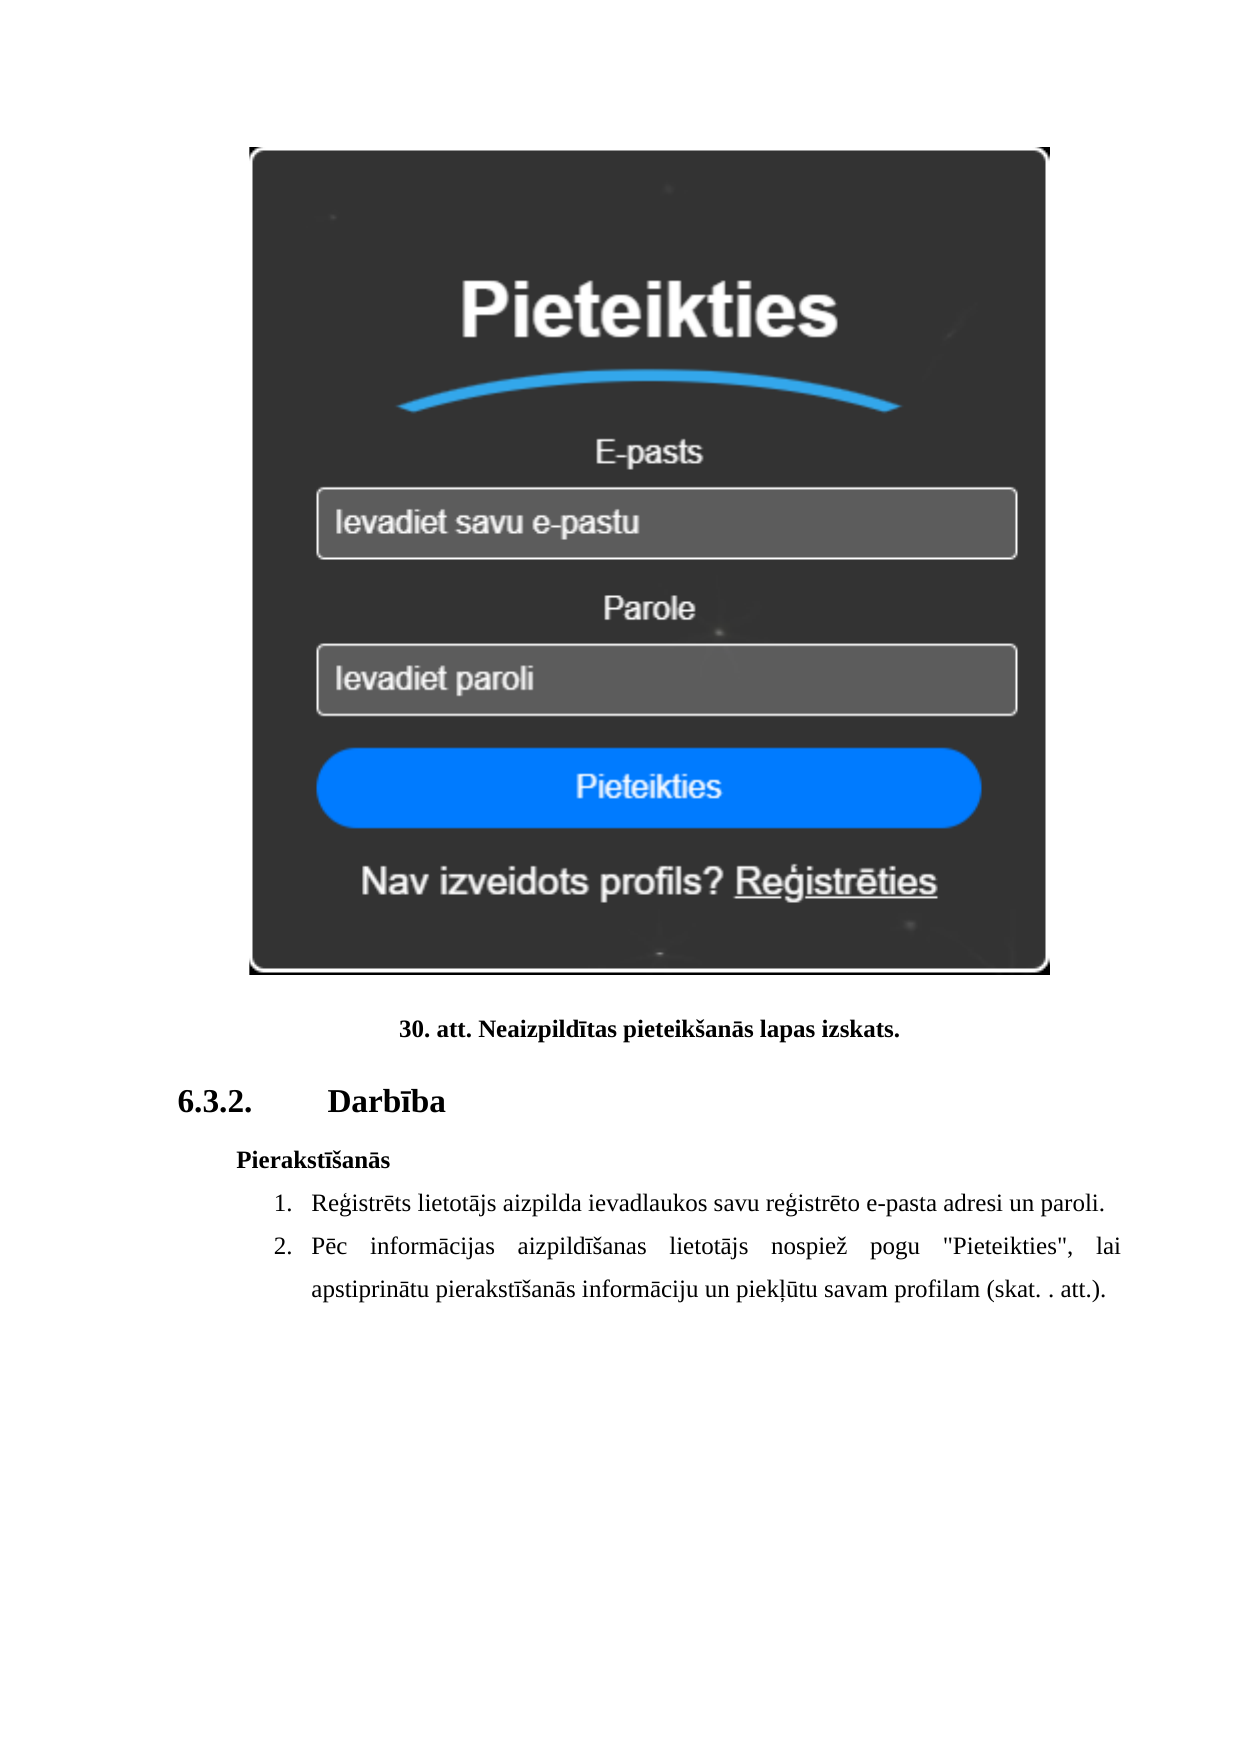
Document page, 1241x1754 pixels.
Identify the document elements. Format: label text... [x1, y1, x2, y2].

text Pierakstīšanās [177, 1145, 1122, 1174]
list Pēc informācijas aizpildīšanas lietotājs nospiež pogu "Pieteikties", lai apstiprinātu pierakstīšanās informāciju un piekļūtu savam profilam (skat. 27. att.). [274, 1231, 1122, 1303]
text 30. att. Neaizpildītas pieteikšanās lapas izskats. [177, 1014, 1122, 1042]
text Darbība [177, 1082, 1122, 1120]
picture [249, 147, 1050, 975]
list Reģistrēts lietotājs aizpilda ievadlaukos savu reģistrēto e-pasta adresi un paroli. [274, 1188, 1122, 1217]
